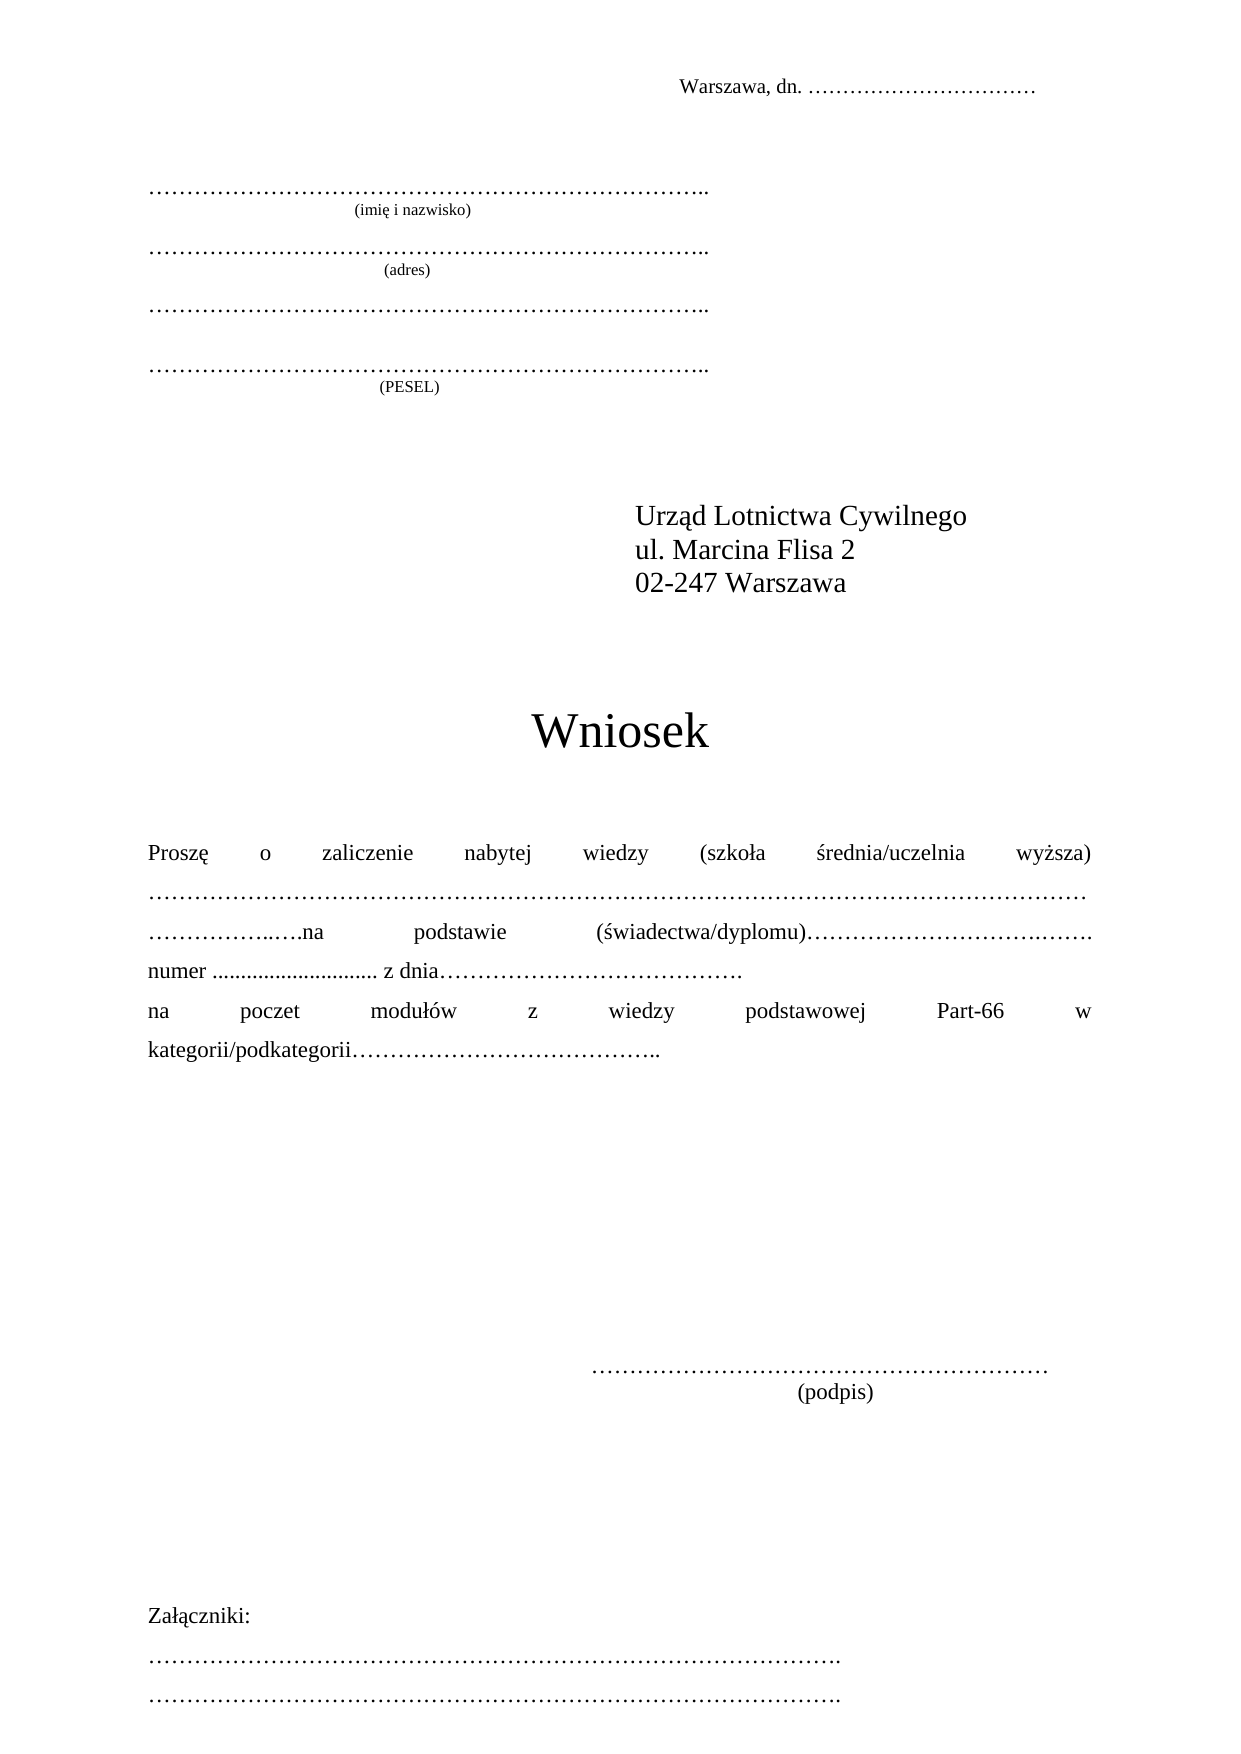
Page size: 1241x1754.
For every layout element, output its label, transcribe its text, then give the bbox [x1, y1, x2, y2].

text (podpis) [797, 1378, 1093, 1405]
text (imię i nazwisko) [354, 200, 1093, 219]
text ……………………………………………………………….. [148, 233, 1093, 259]
text Warszawa, dn. …………………………… [679, 74, 1093, 98]
text ………………………………………………………………………………. [148, 1642, 1093, 1668]
text ul. Marcina Flisa 2 [635, 532, 1093, 565]
text na poczet modułów z wiedzy podstawowej Part-66 w kategorii/podkategorii………………………………….. [148, 997, 1093, 1063]
text 02-247 Warszawa [635, 565, 1093, 599]
text Załączniki: [148, 1602, 1093, 1628]
text Wniosek [148, 701, 1093, 758]
text ……………………………………………………………….. [148, 351, 1093, 377]
text (PESEL) [354, 377, 1093, 396]
text Urząd Lotnictwa Cywilnego [635, 498, 1093, 532]
text (adres) [384, 259, 1093, 279]
text …………………………………………………… [591, 1352, 1093, 1378]
text ……………………………………………………………….. [148, 173, 1093, 200]
text ………………………………………………………………………………. [148, 1681, 1093, 1707]
text Proszę o zaliczenie nabytej wiedzy (szkoła średnia/uczelnia wyższa)…………………………………………………………………………………………………………………………..….na podstawie (świadectwa/dyplomu)………………………….……. numer ............................. z dnia…………………………………. [148, 839, 1093, 984]
text ……………………………………………………………….. [148, 291, 1093, 317]
